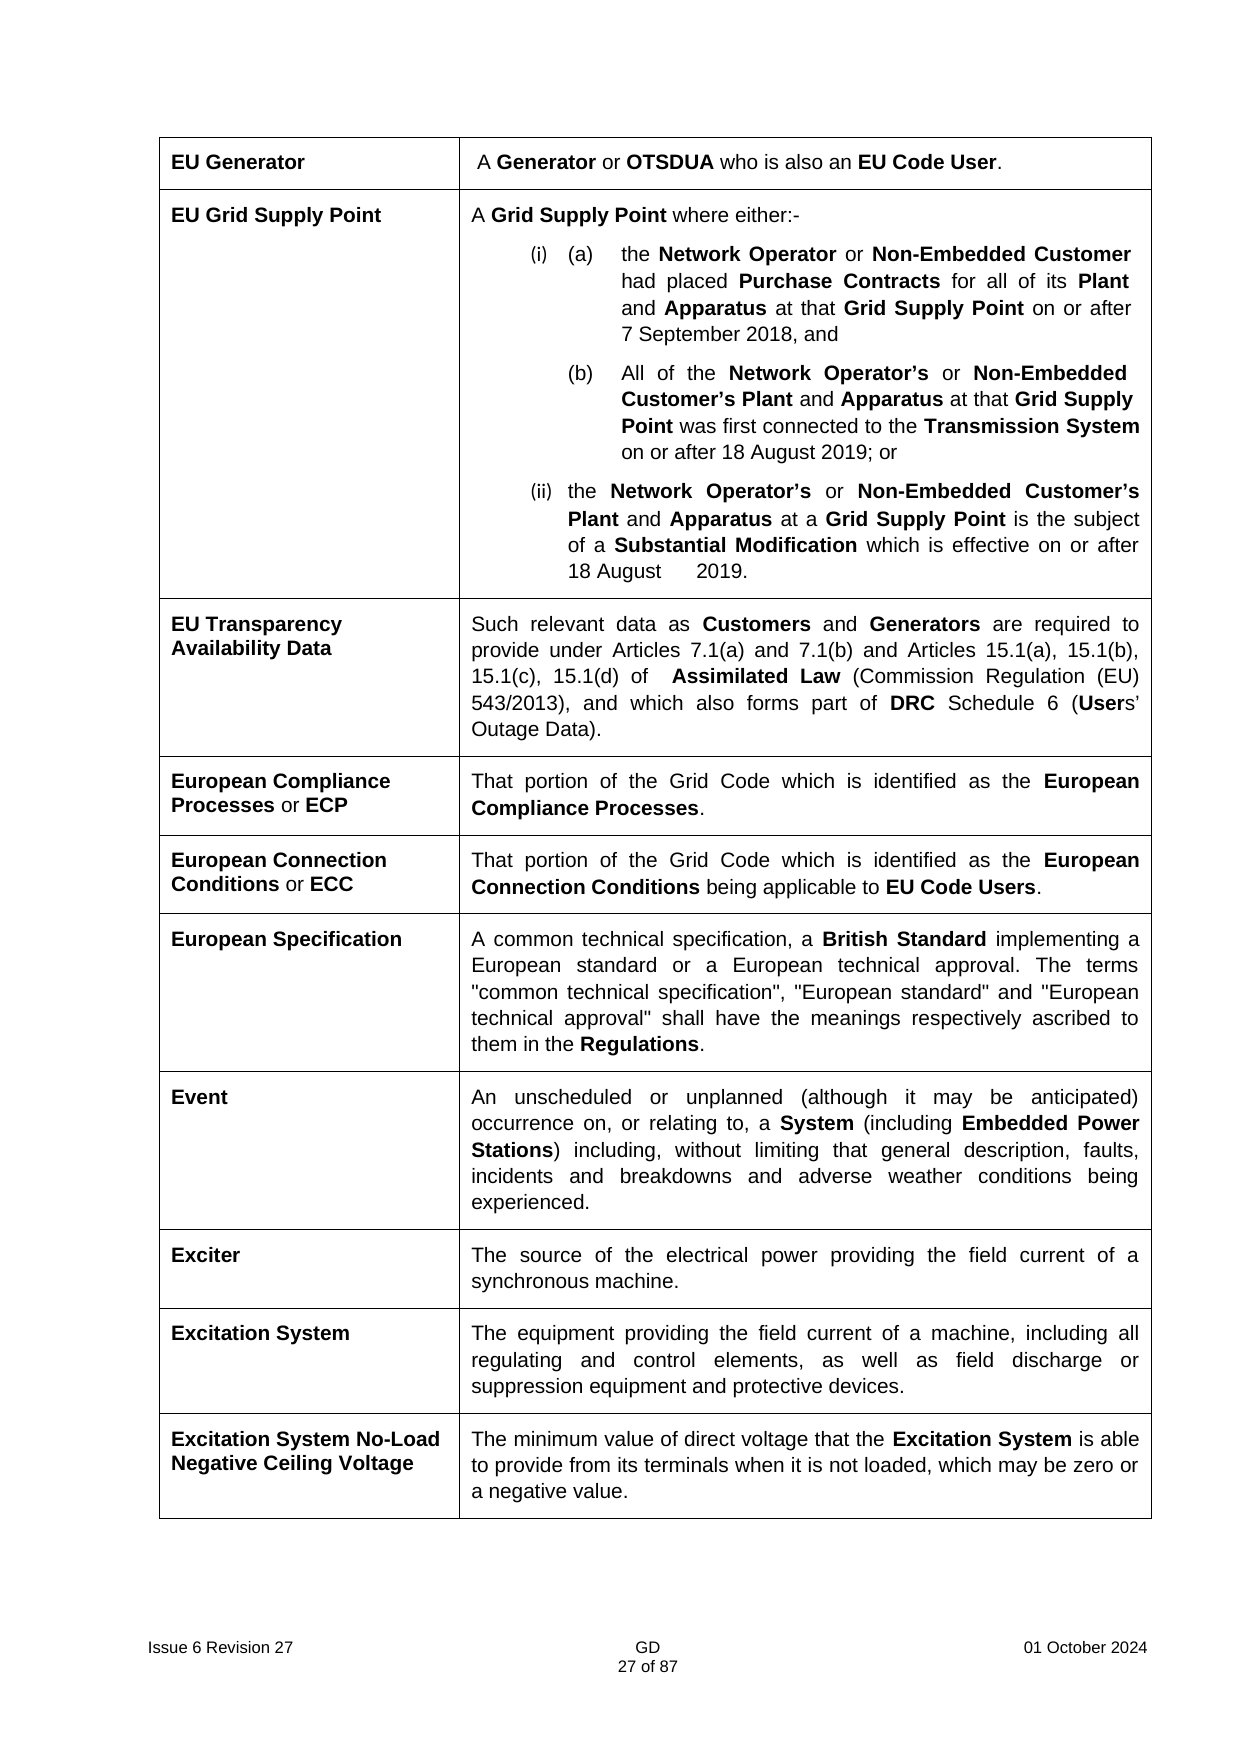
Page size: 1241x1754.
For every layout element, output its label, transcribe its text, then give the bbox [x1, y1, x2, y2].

table_cell European Specification [160, 914, 459, 1071]
table_cell EU Transparency Availability Data [160, 599, 459, 756]
table_cell Excitation System [160, 1309, 459, 1413]
table_cell That portion of the Grid Code which is identified as the European Connection Conditions being applicable to EU Code Users. [460, 836, 1151, 913]
table_cell The equipment providing the field current of a machine, including all regulating and control elements, as well as field discharge or suppression equipment and protective devices. [460, 1309, 1151, 1413]
table_cell A Grid Supply Point where either:- (a) the Network Operator or Non-Embedded Customer had placed Purchase Contracts for all of its Plant and Apparatus at that Grid Supply Point on or after 7 September 2018, and All of the Network Operator’s or Non-Embedded Customer’s Plant and Apparatus at that Grid Supply Point was first connected to the Transmission System on or after 18 August 2019; or the Network Operator’s or Non-Embedded Customer’s Plant and Apparatus at a Grid Supply Point is the subject of a Substantial Modification which is effective on or after 18 August 2019. [460, 190, 1151, 598]
table_cell Exciter [160, 1230, 459, 1308]
table_cell A common technical specification, a British Standard implementing a European standard or a European technical approval. The terms "common technical specification", "European standard" and "European technical approval" shall have the meanings respectively ascribed to them in the Regulations. [460, 914, 1151, 1071]
table_cell EU Generator [160, 138, 459, 189]
table_cell EU Grid Supply Point [160, 190, 459, 598]
table_cell Such relevant data as Customers and Generators are required to provide under Articles 7.1(a) and 7.1(b) and Articles 15.1(a), 15.1(b), 15.1(c), 15.1(d) of Assimilated Law (Commission Regulation (EU) 543/2013), and which also forms part of DRC Schedule 6 (Users’ Outage Data). [460, 599, 1151, 756]
table_cell An unscheduled or unplanned (although it may be anticipated) occurrence on, or relating to, a System (including Embedded Power Stations) including, without limiting that general description, faults, incidents and breakdowns and adverse weather conditions being experienced. [460, 1072, 1151, 1229]
table_cell The source of the electrical power providing the field current of a synchronous machine. [460, 1230, 1151, 1308]
table_cell Excitation System No-Load Negative Ceiling Voltage [160, 1414, 459, 1518]
table_cell The minimum value of direct voltage that the Excitation System is able to provide from its terminals when it is not loaded, which may be zero or a negative value. [460, 1414, 1151, 1518]
table_cell European Compliance Processes or ECP [160, 757, 459, 834]
table_cell A Generator or OTSDUA who is also an EU Code User. [460, 138, 1151, 189]
table_cell That portion of the Grid Code which is identified as the European Compliance Processes. [460, 757, 1151, 834]
table_cell European Connection Conditions or ECC [160, 836, 459, 913]
table_cell Event [160, 1072, 459, 1229]
